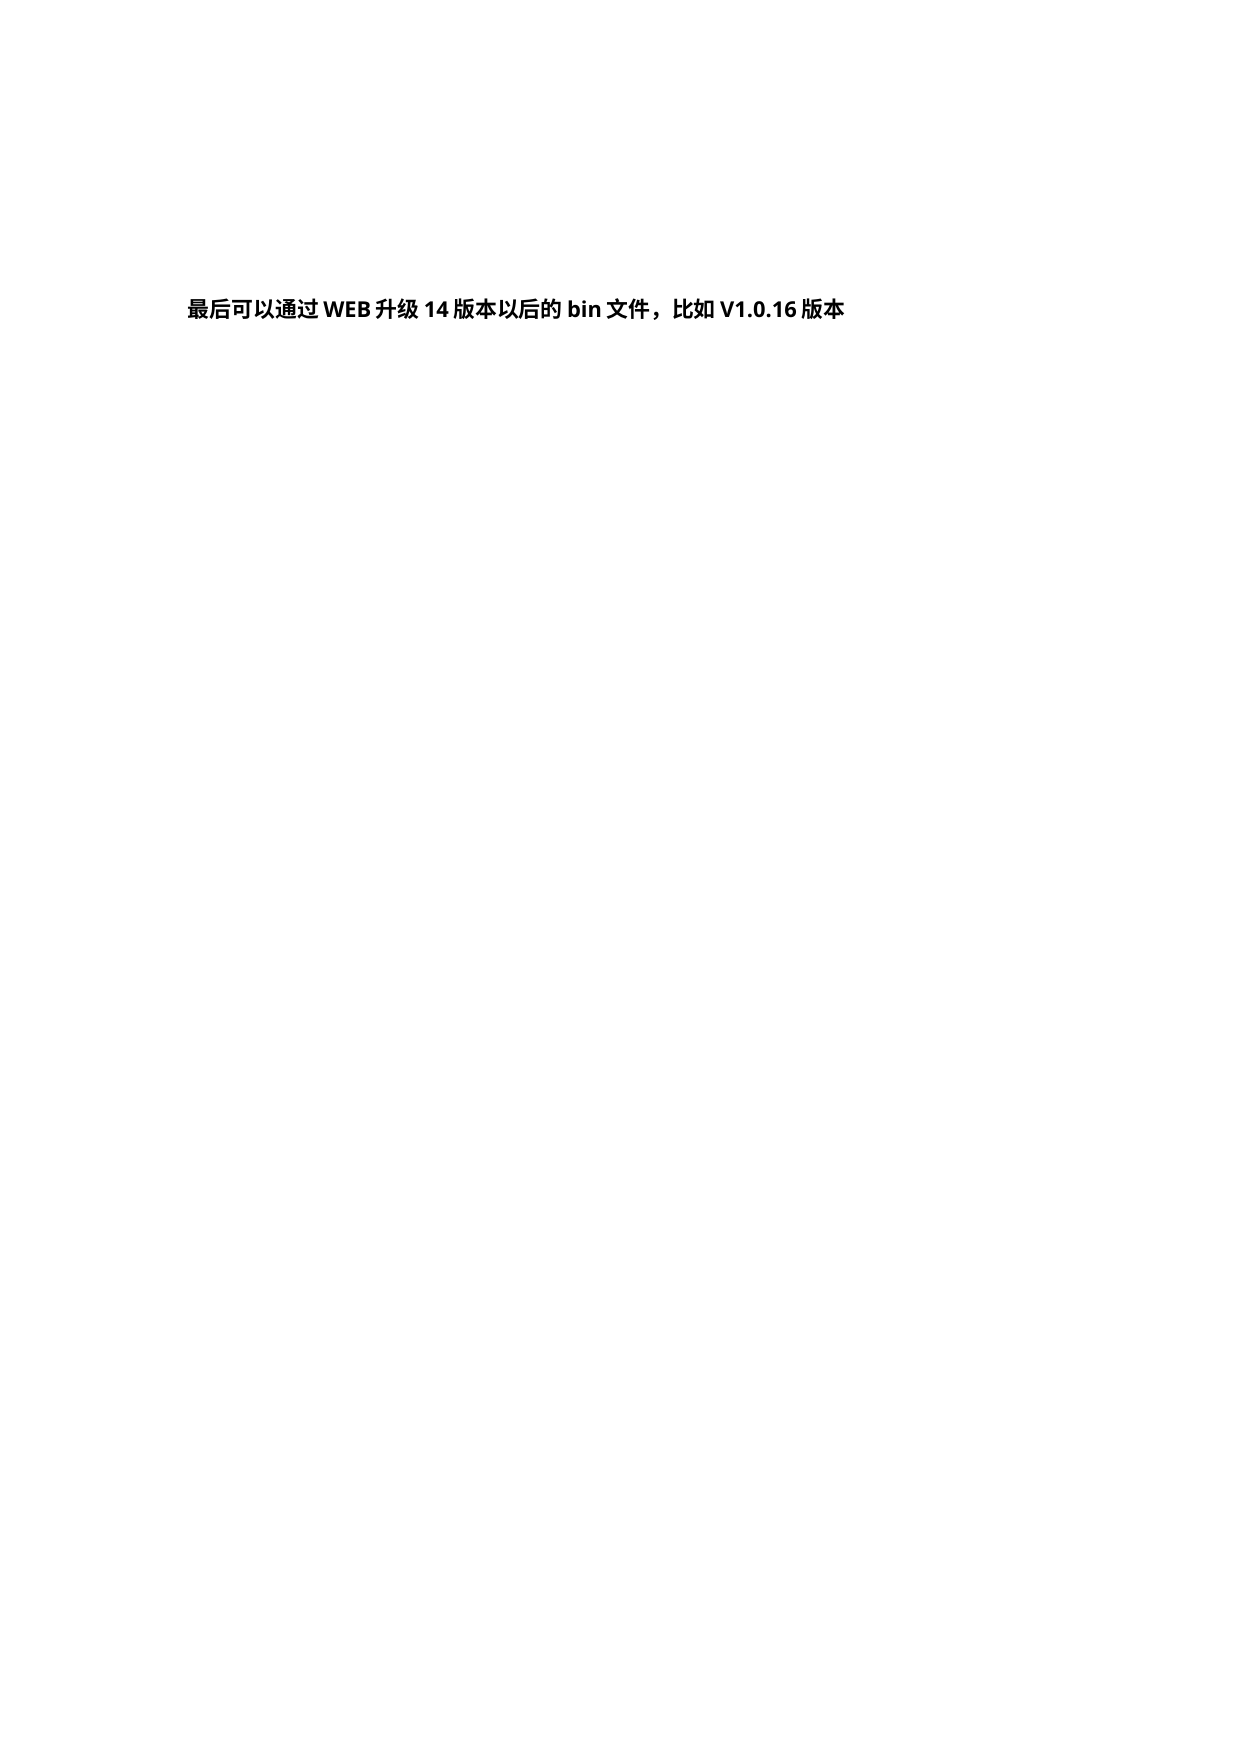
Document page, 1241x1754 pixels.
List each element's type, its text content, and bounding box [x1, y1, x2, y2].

text 最后可以通过WEB升级14版本以后的bin文件，比如V1.0.16版本 [187, 292, 1053, 324]
